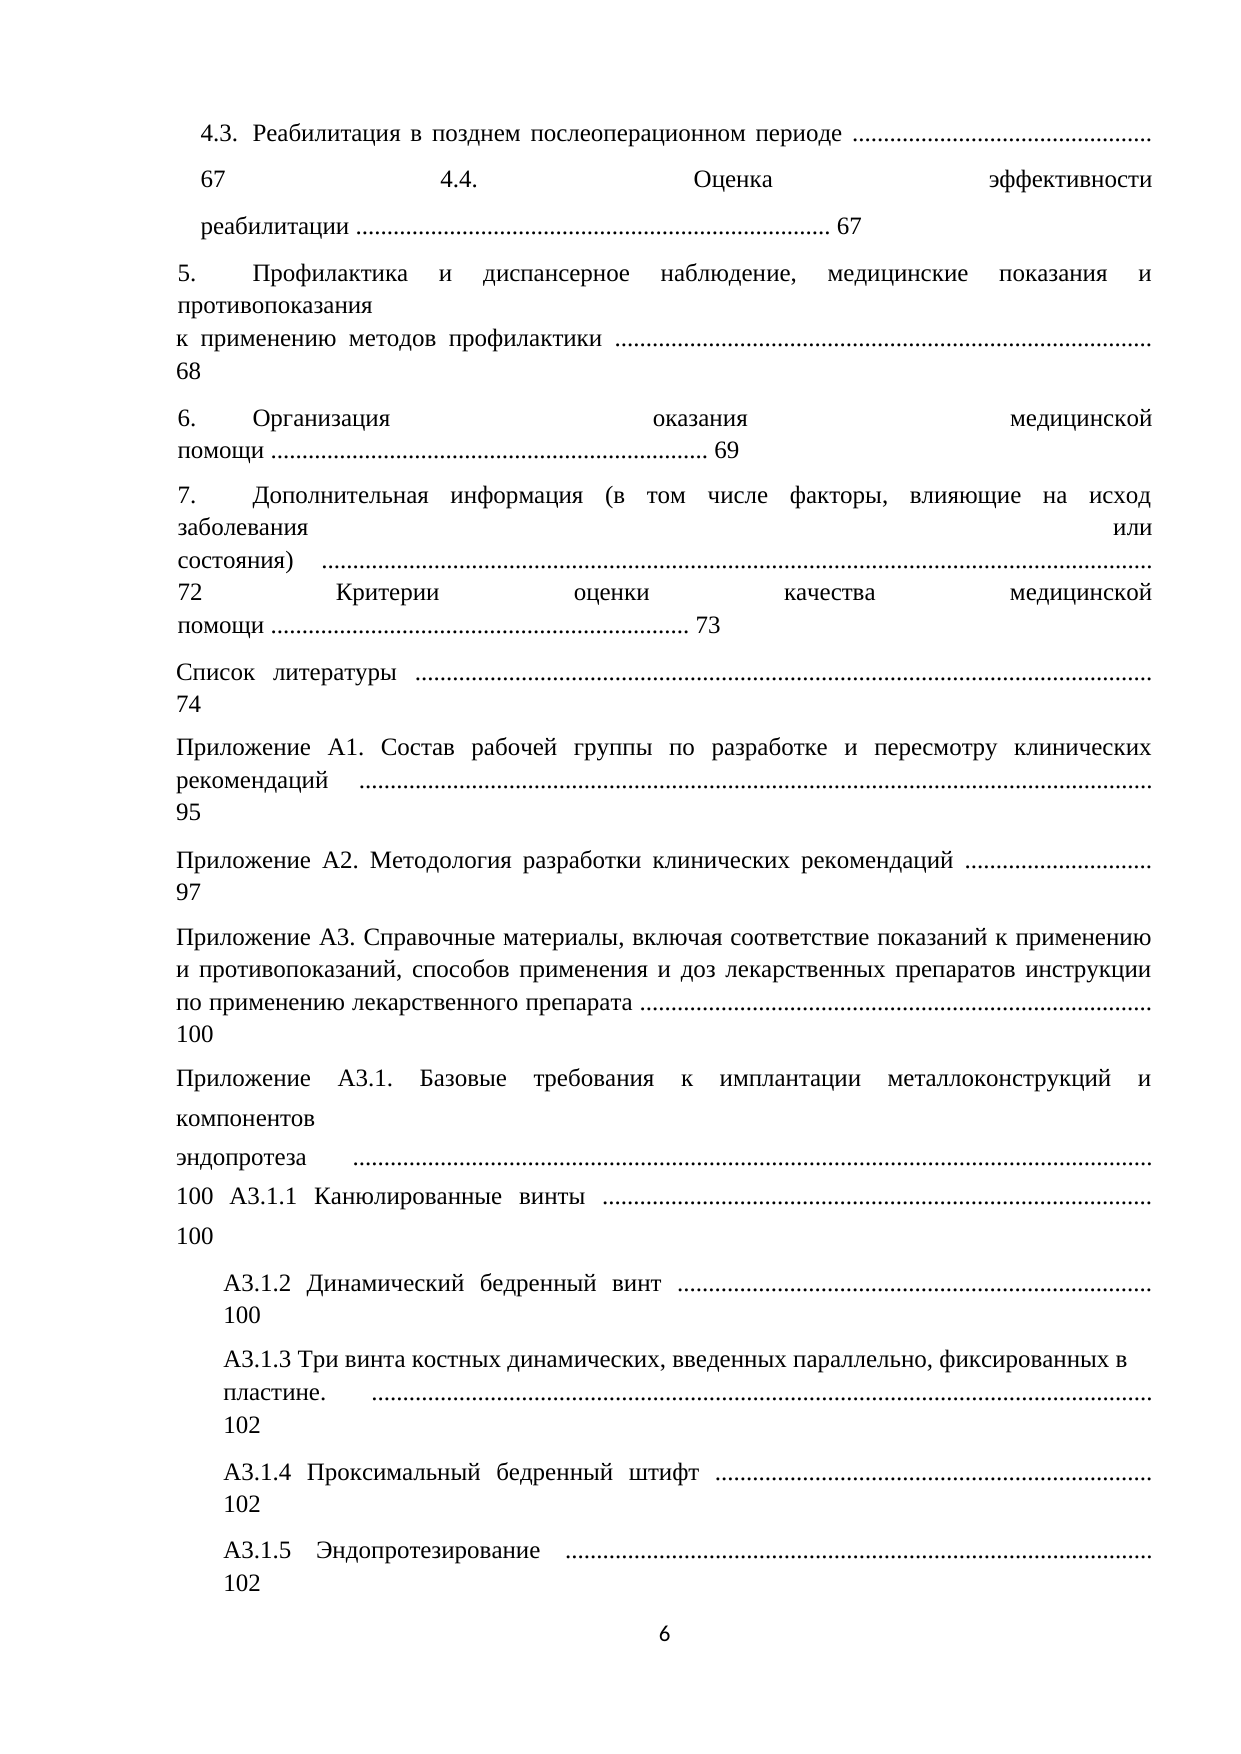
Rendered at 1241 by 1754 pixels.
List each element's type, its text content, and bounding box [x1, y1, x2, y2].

text Приложение А1. Состав рабочей группы по разработке и пересмотру клинических рекомендаций ............................................................................................................................... 95 [176, 732, 1152, 826]
list Организация оказания медицинской помощи ...................................................................... 69 [177, 403, 1152, 464]
text А3.1.4 Проксимальный бедренный штифт ...................................................................... 102 [223, 1457, 1152, 1518]
text Приложение А2. Методология разработки клинических рекомендаций .............................. 97 [176, 845, 1152, 906]
list Реабилитация в позднем послеоперационном периоде ................................................ 67 4.4. Оценка эффективности реабилитации ............................................................................ 67 [200, 118, 1152, 240]
list Дополнительная информация (в том числе факторы, влияющие на исход заболевания или состояния) ..................................................................................................................................... 72 Критерии оценки качества медицинской помощи ................................................................... 73 [177, 480, 1152, 639]
text А3.1.5 Эндопротезирование .............................................................................................. 102 [223, 1536, 1152, 1597]
text Список литературы ...................................................................................................................... 74 [176, 657, 1152, 718]
text Приложение А3.1. Базовые требования к имплантации металлоконструкций и компонентов эндопротеза ................................................................................................................................ 100 А3.1.1 Канюлированные винты ........................................................................................ 100 [176, 1063, 1152, 1250]
text к применению методов профилактики ...................................................................................... 68 [176, 323, 1152, 385]
text А3.1.3 Три винта костных динамических, введенных параллельно, фиксированных в [223, 1344, 1152, 1373]
text Приложение А3. Справочные материалы, включая соответствие показаний к применению и противопоказаний, способов применения и доз лекарственных препаратов инструкции по применению лекарственного препарата .................................................................................. 100 [176, 922, 1152, 1048]
text пластине. ............................................................................................................................. 102 [223, 1377, 1152, 1439]
text А3.1.2 Динамический бедренный винт ............................................................................ 100 [223, 1268, 1152, 1329]
list Профилактика и диспансерное наблюдение, медицинские показания и противопоказания [177, 258, 1152, 319]
